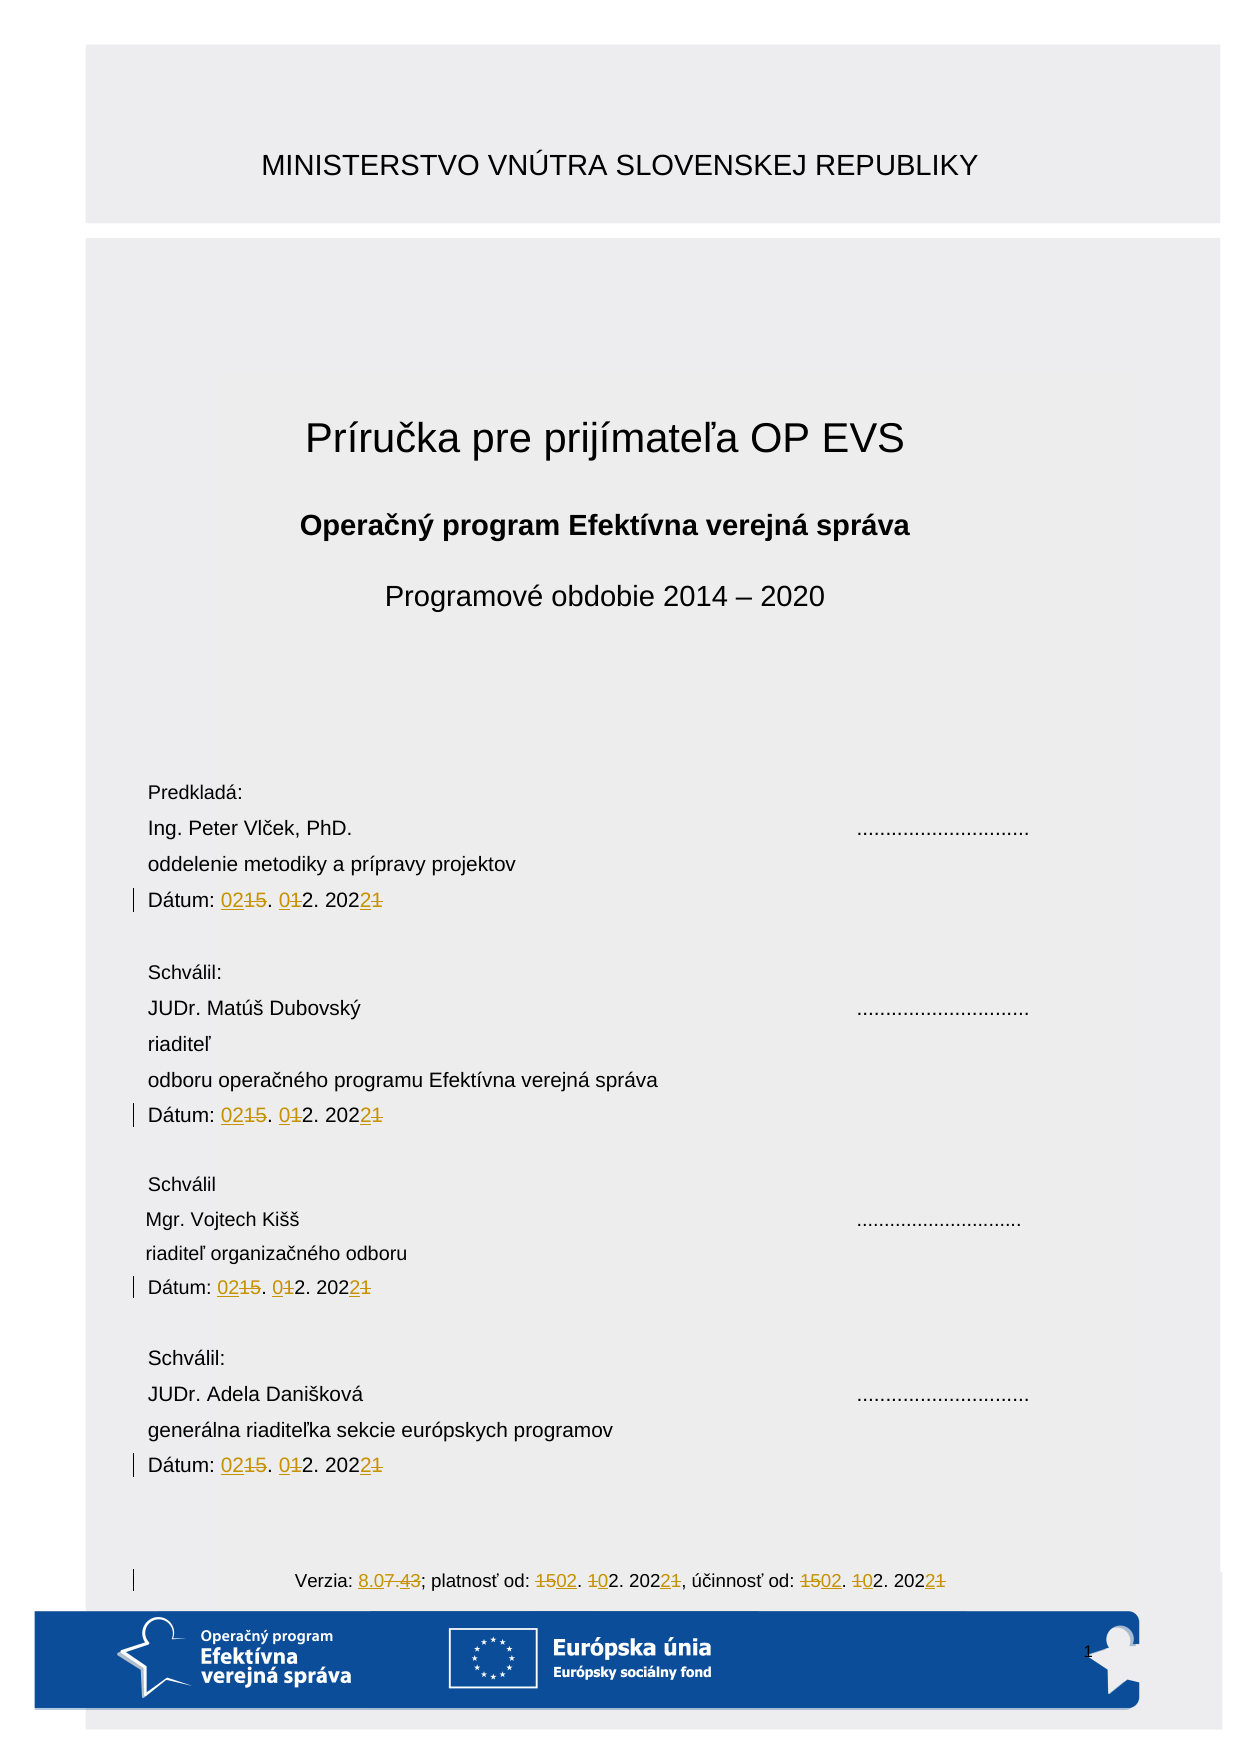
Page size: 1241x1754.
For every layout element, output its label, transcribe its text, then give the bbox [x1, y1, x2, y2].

text Dátum: . 2. 202 [148, 1453, 1092, 1477]
text Schválil: [148, 959, 1092, 983]
text MINISTERSTVO VNÚTRA SLOVENSKEJ REPUBLIKY [148, 148, 1092, 181]
text Schválil [148, 1173, 1092, 1196]
text Programové obdobie 2014 – 2020 [148, 579, 1062, 612]
text JUDr. Matúš Dubovský .............................. [148, 996, 1092, 1019]
text Príručka pre prijímateľa OP EVS [148, 414, 1062, 462]
text Dátum: . 2. 202 [148, 1103, 1092, 1127]
text Verzia: ; platnosť od: . 2. 202, účinnosť od: . 2. 202 [148, 1569, 1092, 1591]
text generálna riaditeľka sekcie európskych programov [148, 1417, 1092, 1441]
text oddelenie metodiky a prípravy projektov [148, 852, 1092, 876]
text Schválil: [148, 1346, 1092, 1369]
text Operačný program Efektívna verejná správa [148, 508, 1062, 541]
text JUDr. Adela Danišková .............................. [148, 1381, 1092, 1405]
text odboru operačného programu Efektívna verejná správa [148, 1067, 1092, 1091]
text Predkladá: [148, 780, 1092, 804]
text Mgr. Vojtech Kišš .............................. [74, 1207, 1092, 1230]
text Ing. Peter Vlček, PhD. .............................. [148, 816, 1092, 840]
text Dátum: . 2. 202 [148, 888, 1092, 912]
text riaditeľ [148, 1031, 1092, 1055]
picture [34, 15, 1241, 1754]
text Dátum: . 2. 202 [148, 1276, 1092, 1298]
text riaditeľ organizačného odboru [74, 1241, 1092, 1264]
